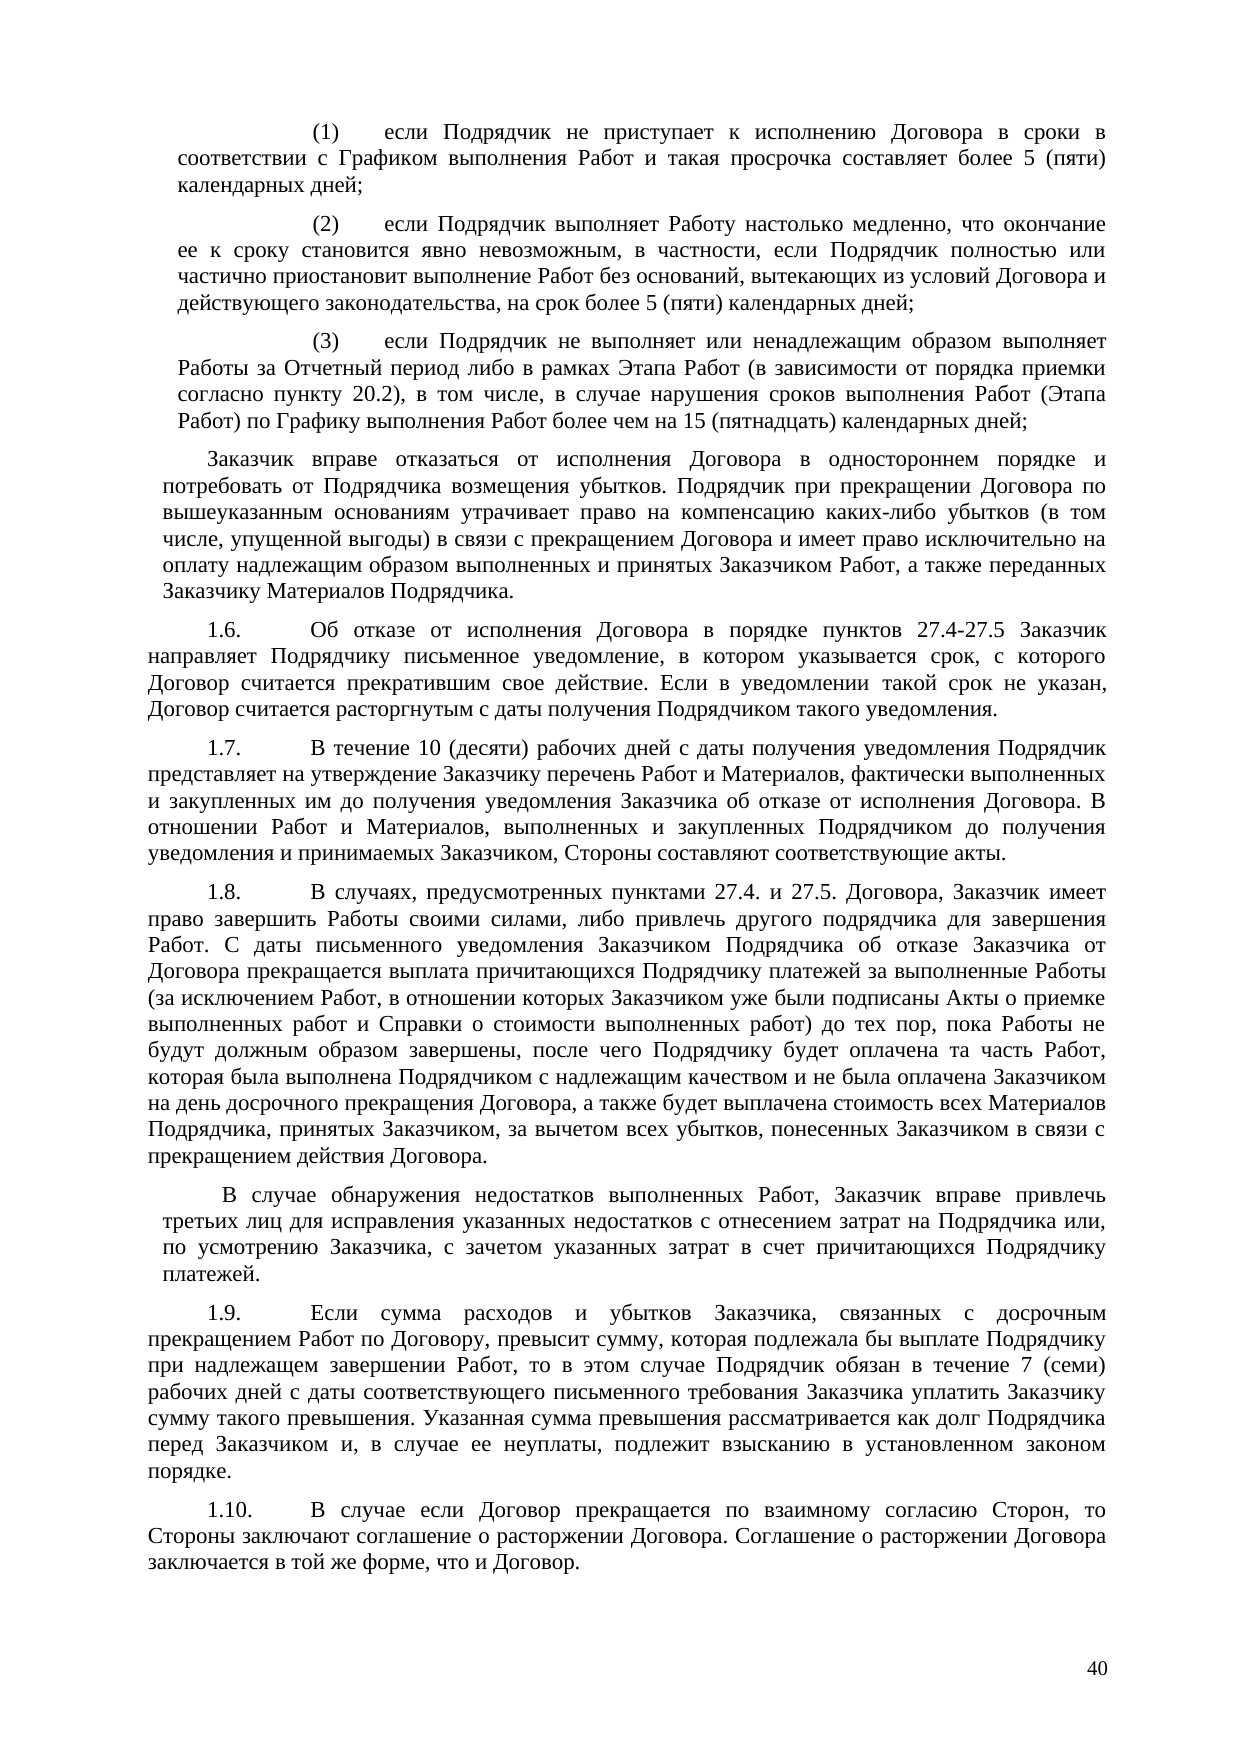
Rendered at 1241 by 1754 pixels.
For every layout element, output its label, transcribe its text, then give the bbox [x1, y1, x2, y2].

text Об отказе от исполнения Договора в порядке пунктов 27.4-27.5 Заказчик направляет Подрядчику письменное уведомление, в котором указывается срок, с которого Договор считается прекратившим свое действие. Если в уведомлении такой срок не указан, Договор считается расторгнутым с даты получения Подрядчиком такого уведомления. [148, 616, 1107, 722]
list Заказчик вправе отказаться от исполнения Договора в одностороннем порядке и потребовать от Подрядчика возмещения убытков. Подрядчик при прекращении Договора по вышеуказанным основаниям утрачивает право на компенсацию каких-либо убытков (в том числе, упущенной выгоды) в связи с прекращением Договора и имеет право исключительно на оплату надлежащим образом выполненных и принятых Заказчиком Работ, а также переданных Заказчику Материалов Подрядчика. [162, 446, 1107, 604]
text В течение 10 (десяти) рабочих дней с даты получения уведомления Подрядчик представляет на утверждение Заказчику перечень Работ и Материалов, фактически выполненных и закупленных им до получения уведомления Заказчика об отказе от исполнения Договора. В отношении Работ и Материалов, выполненных и закупленных Подрядчиком до получения уведомления и принимаемых Заказчиком, Стороны составляют соответствующие акты. [148, 734, 1107, 866]
list В случае обнаружения недостатков выполненных Работ, Заказчик вправе привлечь третьих лиц для исправления указанных недостатков с отнесением затрат на Подрядчика или, по усмотрению Заказчика, с зачетом указанных затрат в счет причитающихся Подрядчику платежей. [162, 1181, 1107, 1286]
text В случаях, предусмотренных пунктами 27.4. и 27.5. Договора, Заказчик имеет право завершить Работы своими силами, либо привлечь другого подрядчика для завершения Работ. С даты письменного уведомления Заказчиком Подрядчика об отказе Заказчика от Договора прекращается выплата причитающихся Подрядчику платежей за выполненные Работы (за исключением Работ, в отношении которых Заказчиком уже были подписаны Акты о приемке выполненных работ и Справки о стоимости выполненных работ) до тех пор, пока Работы не будут должным образом завершены, после чего Подрядчику будет оплачена та часть Работ, которая была выполнена Подрядчиком с надлежащим качеством и не была оплачена Заказчиком на день досрочного прекращения Договора, а также будет выплачена стоимость всех Материалов Подрядчика, принятых Заказчиком, за вычетом всех убытков, понесенных Заказчиком в связи с прекращением действия Договора. [148, 878, 1107, 1168]
text Если сумма расходов и убытков Заказчика, связанных с досрочным прекращением Работ по Договору, превысит сумму, которая подлежала бы выплате Подрядчику при надлежащем завершении Работ, то в этом случае Подрядчик обязан в течение 7 (семи) рабочих дней с даты соответствующего письменного требования Заказчика уплатить Заказчику сумму такого превышения. Указанная сумма превышения рассматривается как долг Подрядчика перед Заказчиком и, в случае ее неуплаты, подлежит взысканию в установленном законом порядке. [148, 1299, 1107, 1483]
text если Подрядчик не выполняет или ненадлежащим образом выполняет Работы за Отчетный период либо в рамках Этапа Работ (в зависимости от порядка приемки согласно пункту 20.2), в том числе, в случае нарушения сроков выполнения Работ (Этапа Работ) по Графику выполнения Работ более чем на 15 (пятнадцать) календарных дней; [177, 328, 1107, 433]
text если Подрядчик не приступает к исполнению Договора в сроки в соответствии с Графиком выполнения Работ и такая просрочка составляет более 5 (пяти) календарных дней; [177, 118, 1107, 197]
text В случае если Договор прекращается по взаимному согласию Сторон, то Стороны заключают соглашение о расторжении Договора. Соглашение о расторжении Договора заключается в той же форме, что и Договор. [148, 1496, 1107, 1575]
text если Подрядчик выполняет Работу настолько медленно, что окончание ее к сроку становится явно невозможным, в частности, если Подрядчик полностью или частично приостановит выполнение Работ без оснований, вытекающих из условий Договора и действующего законодательства, на срок более 5 (пяти) календарных дней; [177, 210, 1107, 315]
